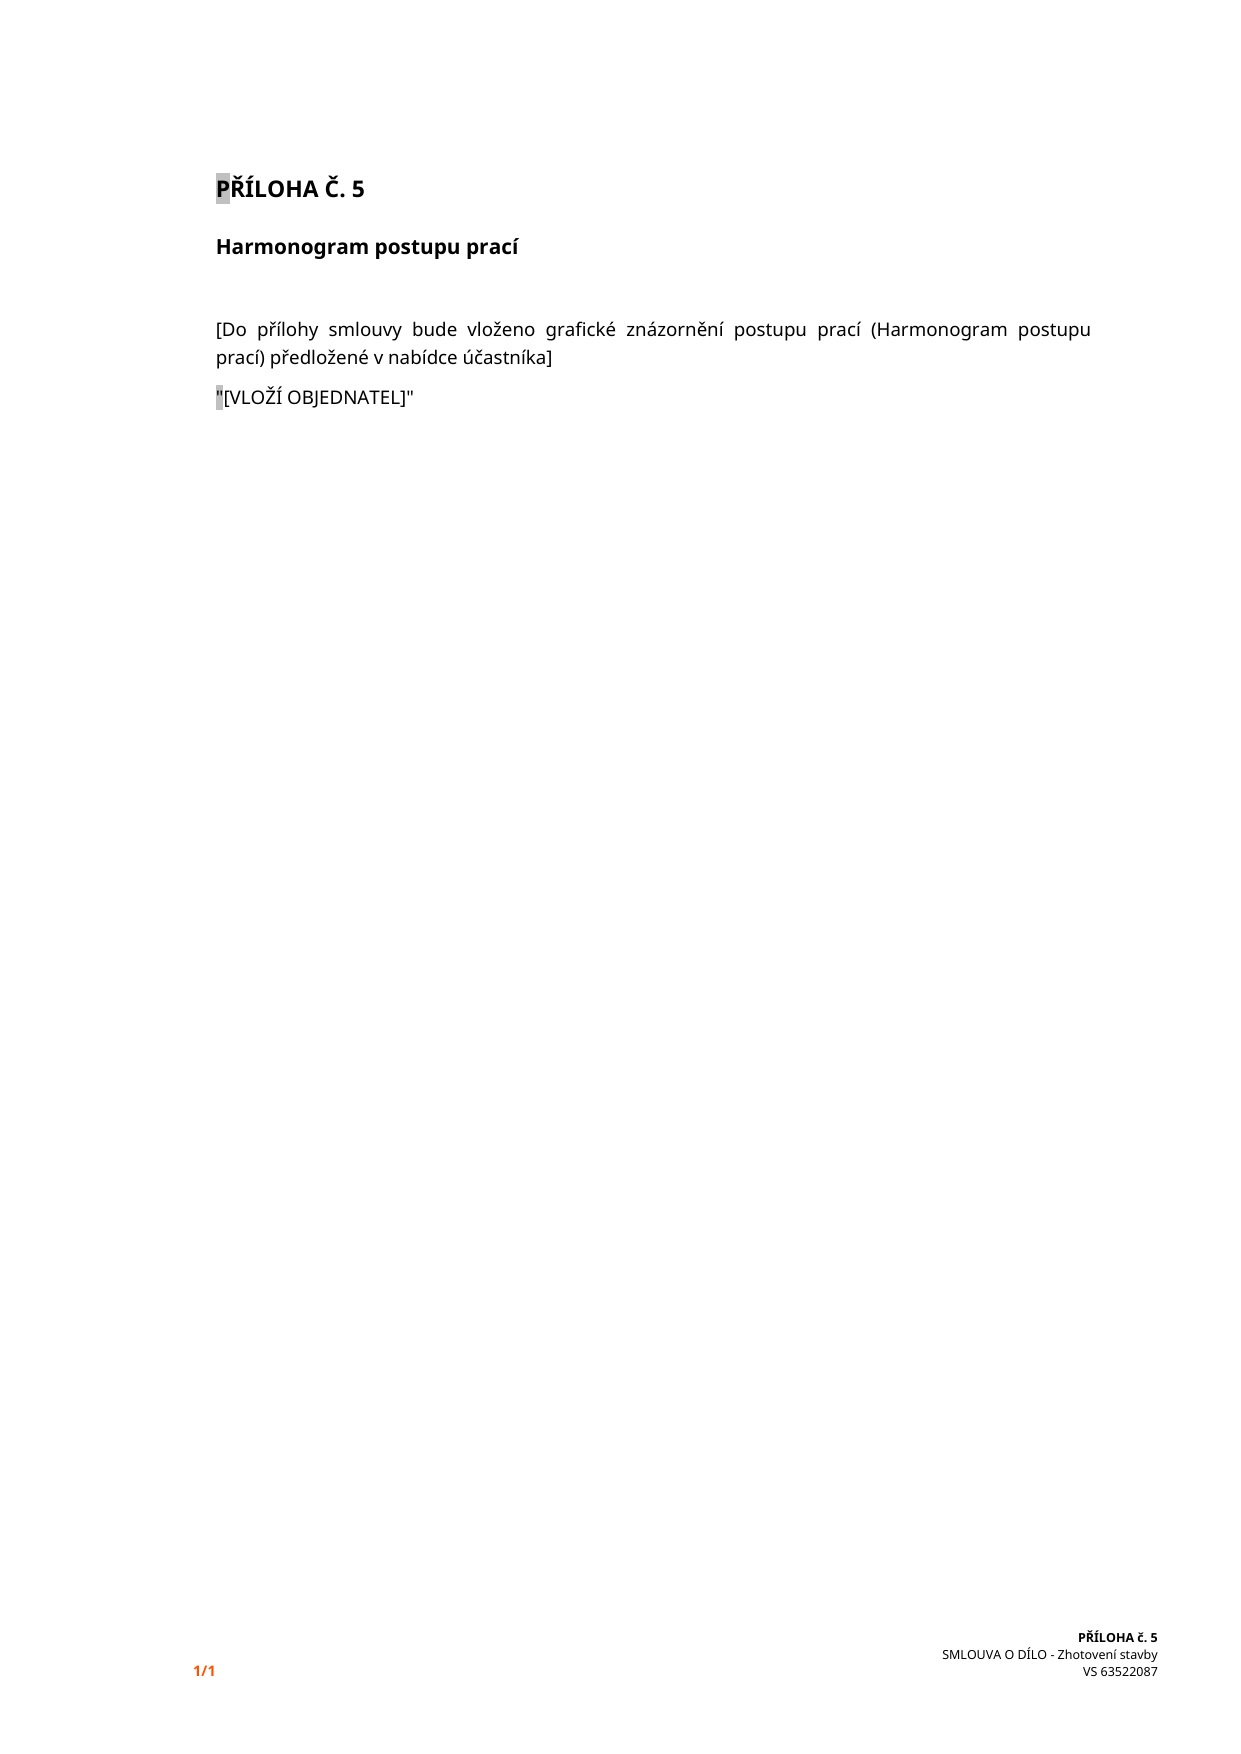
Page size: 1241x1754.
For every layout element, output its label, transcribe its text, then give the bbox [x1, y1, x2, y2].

text Harmonogram postupu prací [216, 232, 1093, 260]
text Příloha č. 5 [216, 172, 1093, 204]
text [Do přílohy smlouvy bude vloženo grafické znázornění postupu prací (Harmonogram postupu prací) předložené v nabídce účastníka] [216, 316, 1093, 370]
